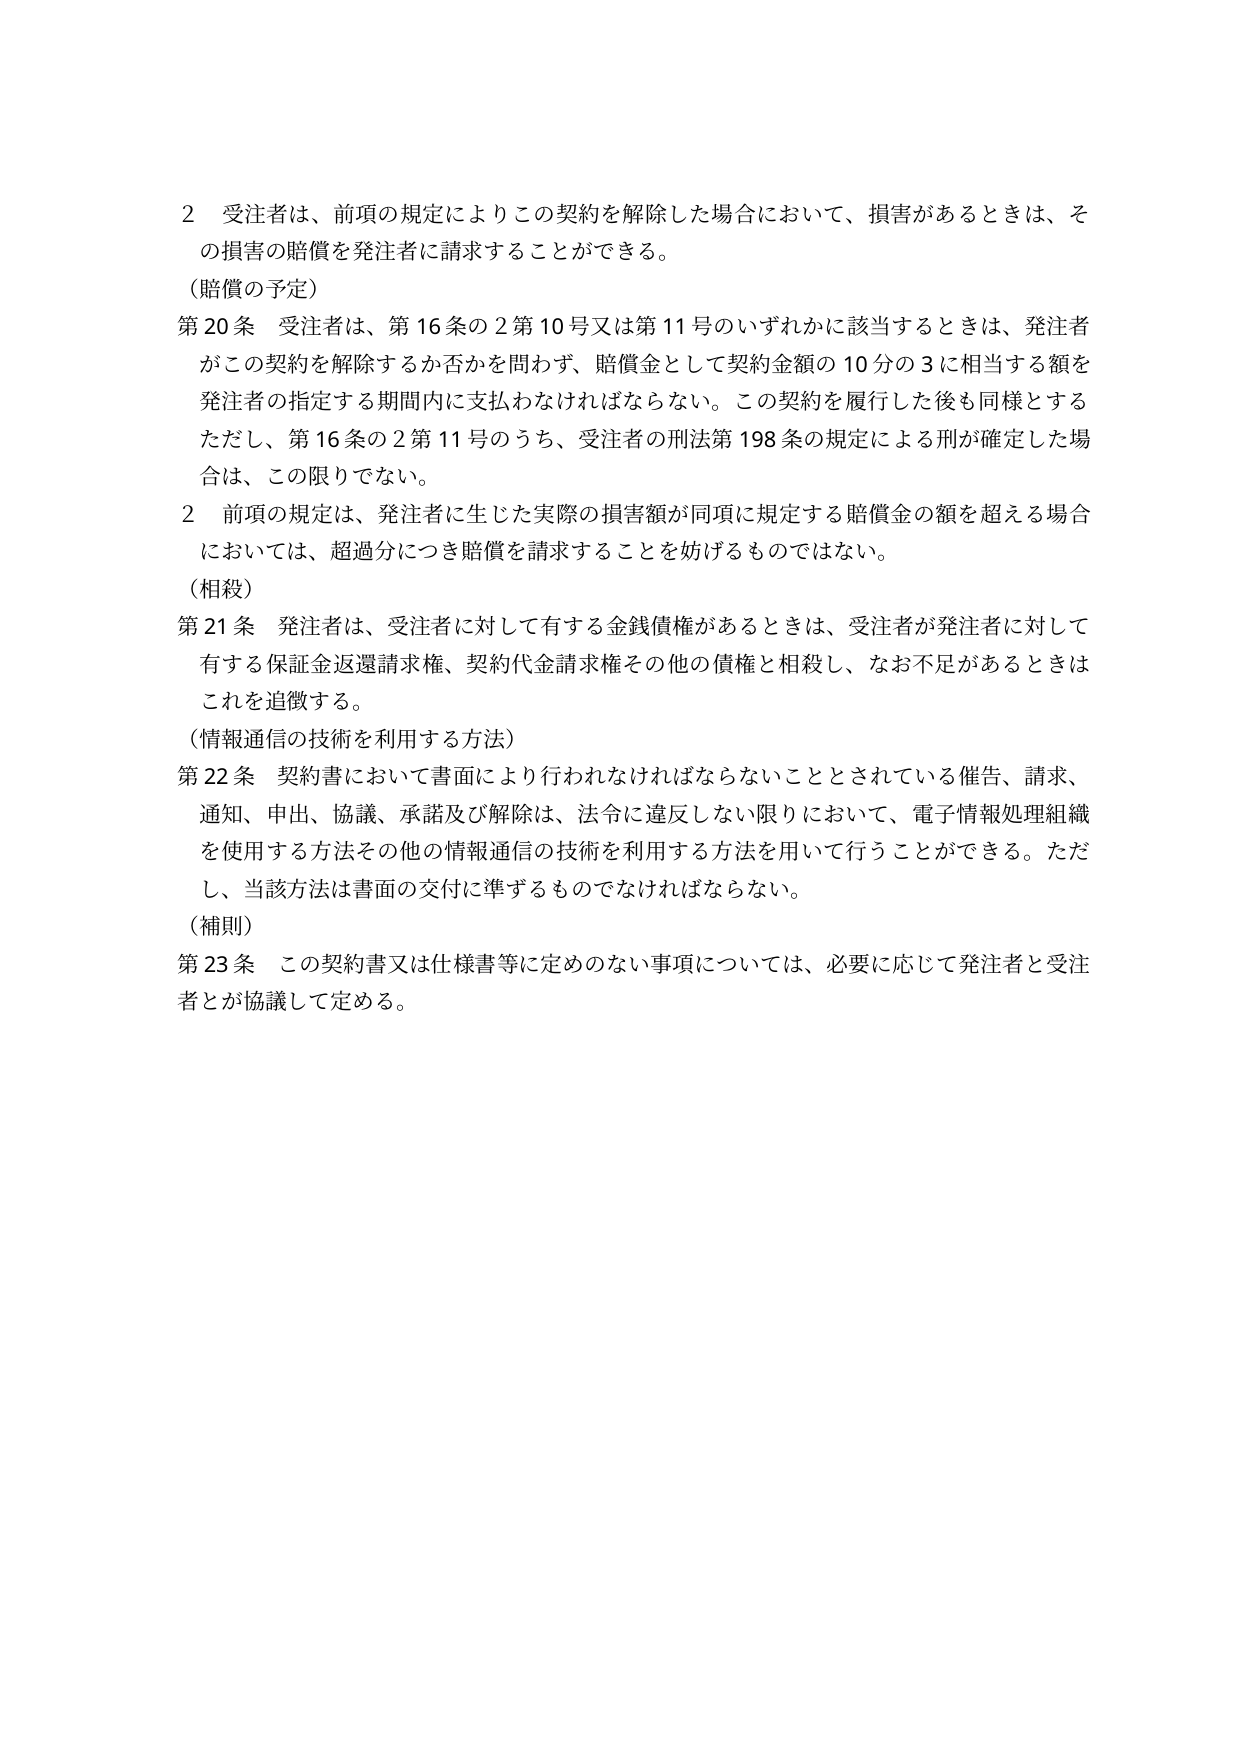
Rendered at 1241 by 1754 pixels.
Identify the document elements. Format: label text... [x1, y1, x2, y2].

text 第20条 受注者は、第16条の２第10号又は第11号のいずれかに該当するときは、発注者がこの契約を解除するか否かを問わず、賠償金として契約金額の10分の3に相当する額を発注者の指定する期間内に支払わなければならない。この契約を履行した後も同様とする。ただし、第16条の２第11号のうち、受注者の刑法第198条の規定による刑が確定した場合は、この限りでない。 [177, 306, 1092, 494]
text 第23条 この契約書又は仕様書等に定めのない事項については、必要に応じて発注者と受注者とが協議して定める。 [177, 944, 1092, 1019]
text ２ 前項の規定は、発注者に生じた実際の損害額が同項に規定する賠償金の額を超える場合においては、超過分につき賠償を請求することを妨げるものではない。 [177, 494, 1092, 569]
text （情報通信の技術を利用する方法） [177, 719, 1092, 756]
text （補則） [177, 906, 1092, 944]
text 第22条 契約書において書面により行われなければならないこととされている催告、請求、通知、申出、協議、承諾及び解除は、法令に違反しない限りにおいて、電子情報処理組織を使用する方法その他の情報通信の技術を利用する方法を用いて行うことができる。ただし、当該方法は書面の交付に準ずるものでなければならない。 [177, 756, 1092, 906]
text ２ 受注者は、前項の規定によりこの契約を解除した場合において、損害があるときは、その損害の賠償を発注者に請求することができる。 [177, 194, 1092, 269]
text （相殺） [177, 569, 1092, 606]
text （賠償の予定） [177, 269, 1092, 306]
text 第21条 発注者は、受注者に対して有する金銭債権があるときは、受注者が発注者に対して有する保証金返還請求権、契約代金請求権その他の債権と相殺し、なお不足があるときは、これを追徴する。 [177, 606, 1092, 719]
